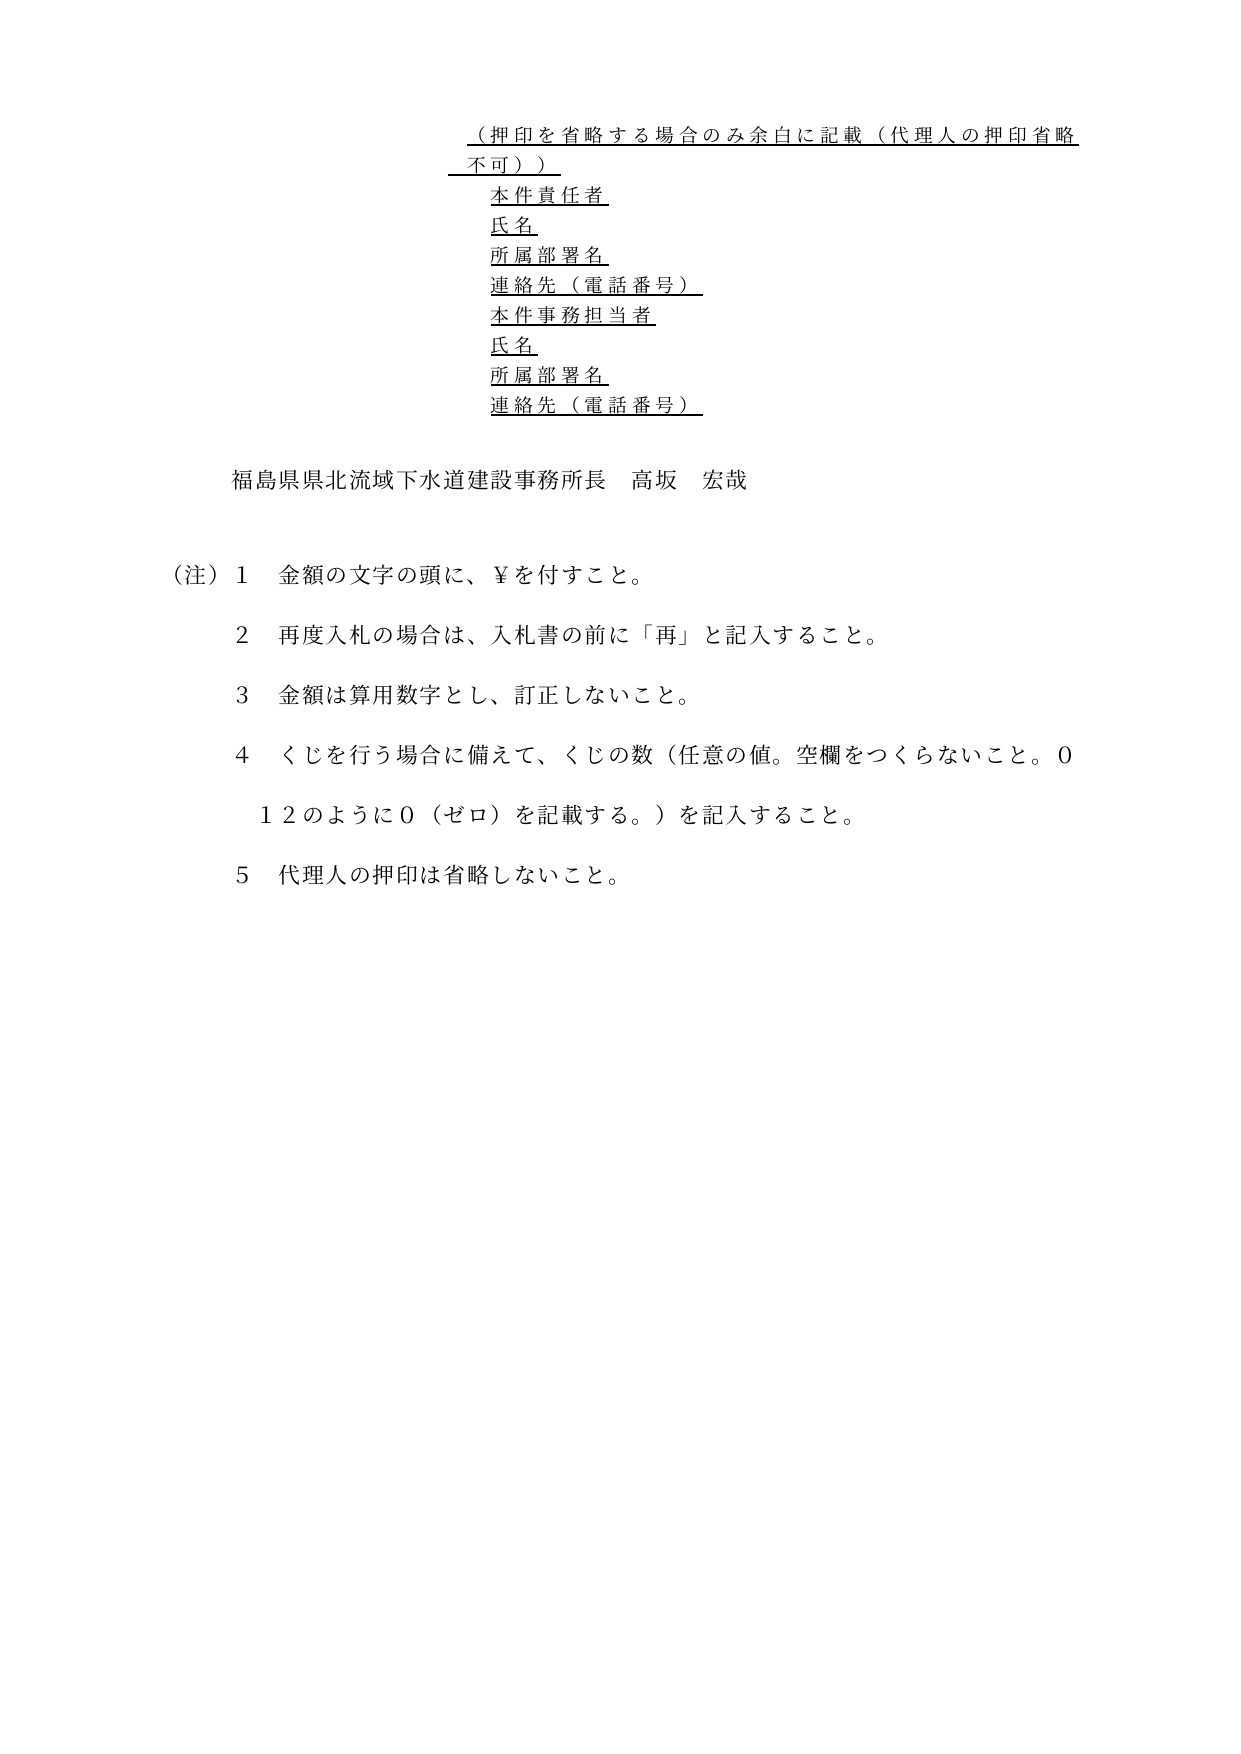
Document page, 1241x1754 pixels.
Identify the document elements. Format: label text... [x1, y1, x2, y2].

text 連絡先（電話番号） [489, 389, 1079, 419]
text 所属部署名 [489, 239, 1079, 269]
text ２ 再度入札の場合は、入札書の前に「再」と記入すること。 [222, 604, 1079, 664]
text ５ 代理人の押印は省略しないこと。 [222, 844, 1079, 904]
text 氏名 [489, 209, 1079, 239]
text ４ くじを行う場合に備えて、くじの数（任意の値。空欄をつくらないこと。０１２のように０（ゼロ）を記載する。）を記入すること。 [222, 724, 1079, 844]
text 所属部署名 [489, 359, 1079, 389]
text （押印を省略する場合のみ余白に記載（代理人の押印省略不可）） [448, 119, 1079, 179]
text 本件責任者 [468, 179, 1079, 209]
text 福島県県北流域下水道建設事務所長 高坂 宏哉 [222, 449, 1079, 509]
text 本件事務担当者 [468, 299, 1079, 329]
text 氏名 [489, 329, 1079, 359]
text ３ 金額は算用数字とし、訂正しないこと。 [222, 664, 1079, 724]
text 連絡先（電話番号） [489, 269, 1079, 299]
text （注）１ 金額の文字の頭に、￥を付すこと。 [161, 544, 1079, 604]
